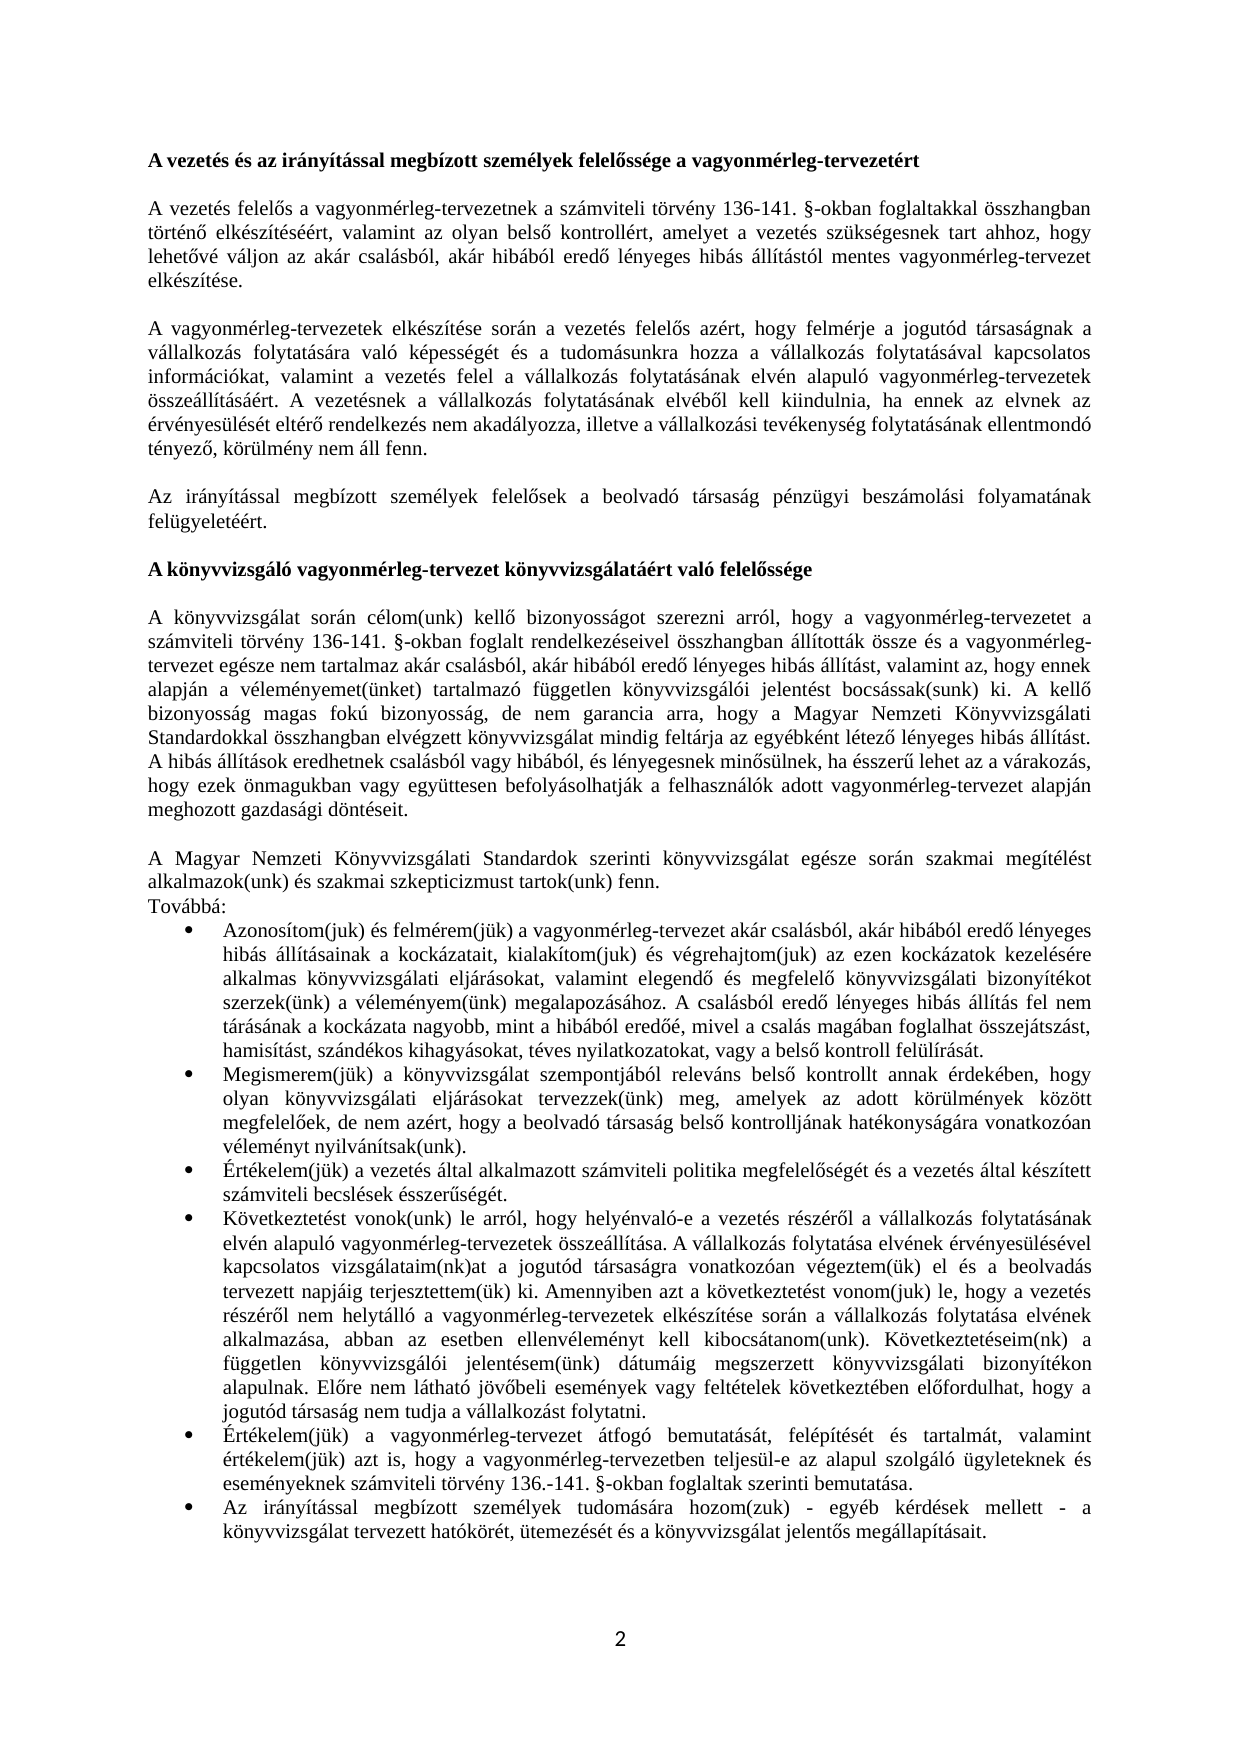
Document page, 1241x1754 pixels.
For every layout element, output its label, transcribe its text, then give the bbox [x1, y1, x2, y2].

list Azonosítom(juk) és felmérem(jük) a vagyonmérleg-tervezet akár csalásból, akár hibából eredő lényeges hibás állításainak a kockázatait, kialakítom(juk) és végrehajtom(juk) az ezen kockázatok kezelésére alkalmas könyvvizsgálati eljárásokat, valamint elegendő és megfelelő könyvvizsgálati bizonyítékot szerzek(ünk) a véleményem(ünk) megalapozásához. A csalásból eredő lényeges hibás állítás fel nem tárásának a kockázata nagyobb, mint a hibából eredőé, mivel a csalás magában foglalhat összejátszást, hamisítást, szándékos kihagyásokat, téves nyilatkozatokat, vagy a belső kontroll felülírását. [185, 918, 1093, 1062]
text A könyvvizsgálat során célom(unk) kellő bizonyosságot szerezni arról, hogy a vagyonmérleg-tervezetet a számviteli törvény 136-141. §-okban foglalt rendelkezéseivel összhangban állították össze és a vagyonmérleg-tervezet egésze nem tartalmaz akár csalásból, akár hibából eredő lényeges hibás állítást, valamint az, hogy ennek alapján a véleményemet(ünket) tartalmazó független könyvvizsgálói jelentést bocsássak(sunk) ki. A kellő bizonyosság magas fokú bizonyosság, de nem garancia arra, hogy a Magyar Nemzeti Könyvvizsgálati Standardokkal összhangban elvégzett könyvvizsgálat mindig feltárja az egyébként létező lényeges hibás állítást. A hibás állítások eredhetnek csalásból vagy hibából, és lényegesnek minősülnek, ha ésszerű lehet az a várakozás, hogy ezek önmagukban vagy együttesen befolyásolhatják a felhasználók adott vagyonmérleg-tervezet alapján meghozott gazdasági döntéseit. [148, 605, 1093, 821]
list Megismerem(jük) a könyvvizsgálat szempontjából releváns belső kontrollt annak érdekében, hogy olyan könyvvizsgálati eljárásokat tervezzek(ünk) meg, amelyek az adott körülmények között megfelelőek, de nem azért, hogy a beolvadó társaság belső kontrolljának hatékonyságára vonatkozóan véleményt nyilvánítsak(unk). [185, 1062, 1093, 1158]
text Továbbá: [148, 893, 1093, 918]
text A vezetés felelős a vagyonmérleg-tervezetnek a számviteli törvény 136-141. §-okban foglaltakkal összhangban történő elkészítéséért, valamint az olyan belső kontrollért, amelyet a vezetés szükségesnek tart ahhoz, hogy lehetővé váljon az akár csalásból, akár hibából eredő lényeges hibás állítástól mentes vagyonmérleg-tervezet elkészítése. [148, 196, 1093, 292]
text A Magyar Nemzeti Könyvvizsgálati Standardok szerinti könyvvizsgálat egésze során szakmai megítélést alkalmazok(unk) és szakmai szkepticizmust tartok(unk) fenn. [148, 845, 1093, 893]
list Értékelem(jük) a vagyonmérleg-tervezet átfogó bemutatását, felépítését és tartalmát, valamint értékelem(jük) azt is, hogy a vagyonmérleg-tervezetben teljesül-e az alapul szolgáló ügyleteknek és eseményeknek számviteli törvény 136.-141. §-okban foglaltak szerinti bemutatása. [185, 1423, 1093, 1495]
text A vezetés és az irányítással megbízott személyek felelőssége a vagyonmérleg-tervezetért [148, 148, 1093, 172]
text A könyvvizsgáló vagyonmérleg-tervezet könyvvizsgálatáért való felelőssége [148, 557, 1093, 581]
list Az irányítással megbízott személyek tudomására hozom(zuk) - egyéb kérdések mellett - a könyvvizsgálat tervezett hatókörét, ütemezését és a könyvvizsgálat jelentős megállapításait. [185, 1495, 1093, 1543]
text Az irányítással megbízott személyek felelősek a beolvadó társaság pénzügyi beszámolási folyamatának felügyeletéért. [148, 484, 1093, 533]
list Értékelem(jük) a vezetés által alkalmazott számviteli politika megfelelőségét és a vezetés által készített számviteli becslések ésszerűségét. [185, 1158, 1093, 1206]
text A vagyonmérleg-tervezetek elkészítése során a vezetés felelős azért, hogy felmérje a jogutód társaságnak a vállalkozás folytatására való képességét és a tudomásunkra hozza a vállalkozás folytatásával kapcsolatos információkat, valamint a vezetés felel a vállalkozás folytatásának elvén alapuló vagyonmérleg-tervezetek összeállításáért. A vezetésnek a vállalkozás folytatásának elvéből kell kiindulnia, ha ennek az elvnek az érvényesülését eltérő rendelkezés nem akadályozza, illetve a vállalkozási tevékenység folytatásának ellentmondó tényező, körülmény nem áll fenn. [148, 316, 1093, 460]
list Következtetést vonok(unk) le arról, hogy helyénvaló-e a vezetés részéről a vállalkozás folytatásának elvén alapuló vagyonmérleg-tervezetek összeállítása. A vállalkozás folytatása elvének érvényesülésével kapcsolatos vizsgálataim(nk)at a jogutód társaságra vonatkozóan végeztem(ük) el és a beolvadás tervezett napjáig terjesztettem(ük) ki. Amennyiben azt a következtetést vonom(juk) le, hogy a vezetés részéről nem helytálló a vagyonmérleg-tervezetek elkészítése során a vállalkozás folytatása elvének alkalmazása, abban az esetben ellenvéleményt kell kibocsátanom(unk). Következtetéseim(nk) a független könyvvizsgálói jelentésem(ünk) dátumáig megszerzett könyvvizsgálati bizonyítékon alapulnak. Előre nem látható jövőbeli események vagy feltételek következtében előfordulhat, hogy a jogutód társaság nem tudja a vállalkozást folytatni. [185, 1206, 1093, 1423]
